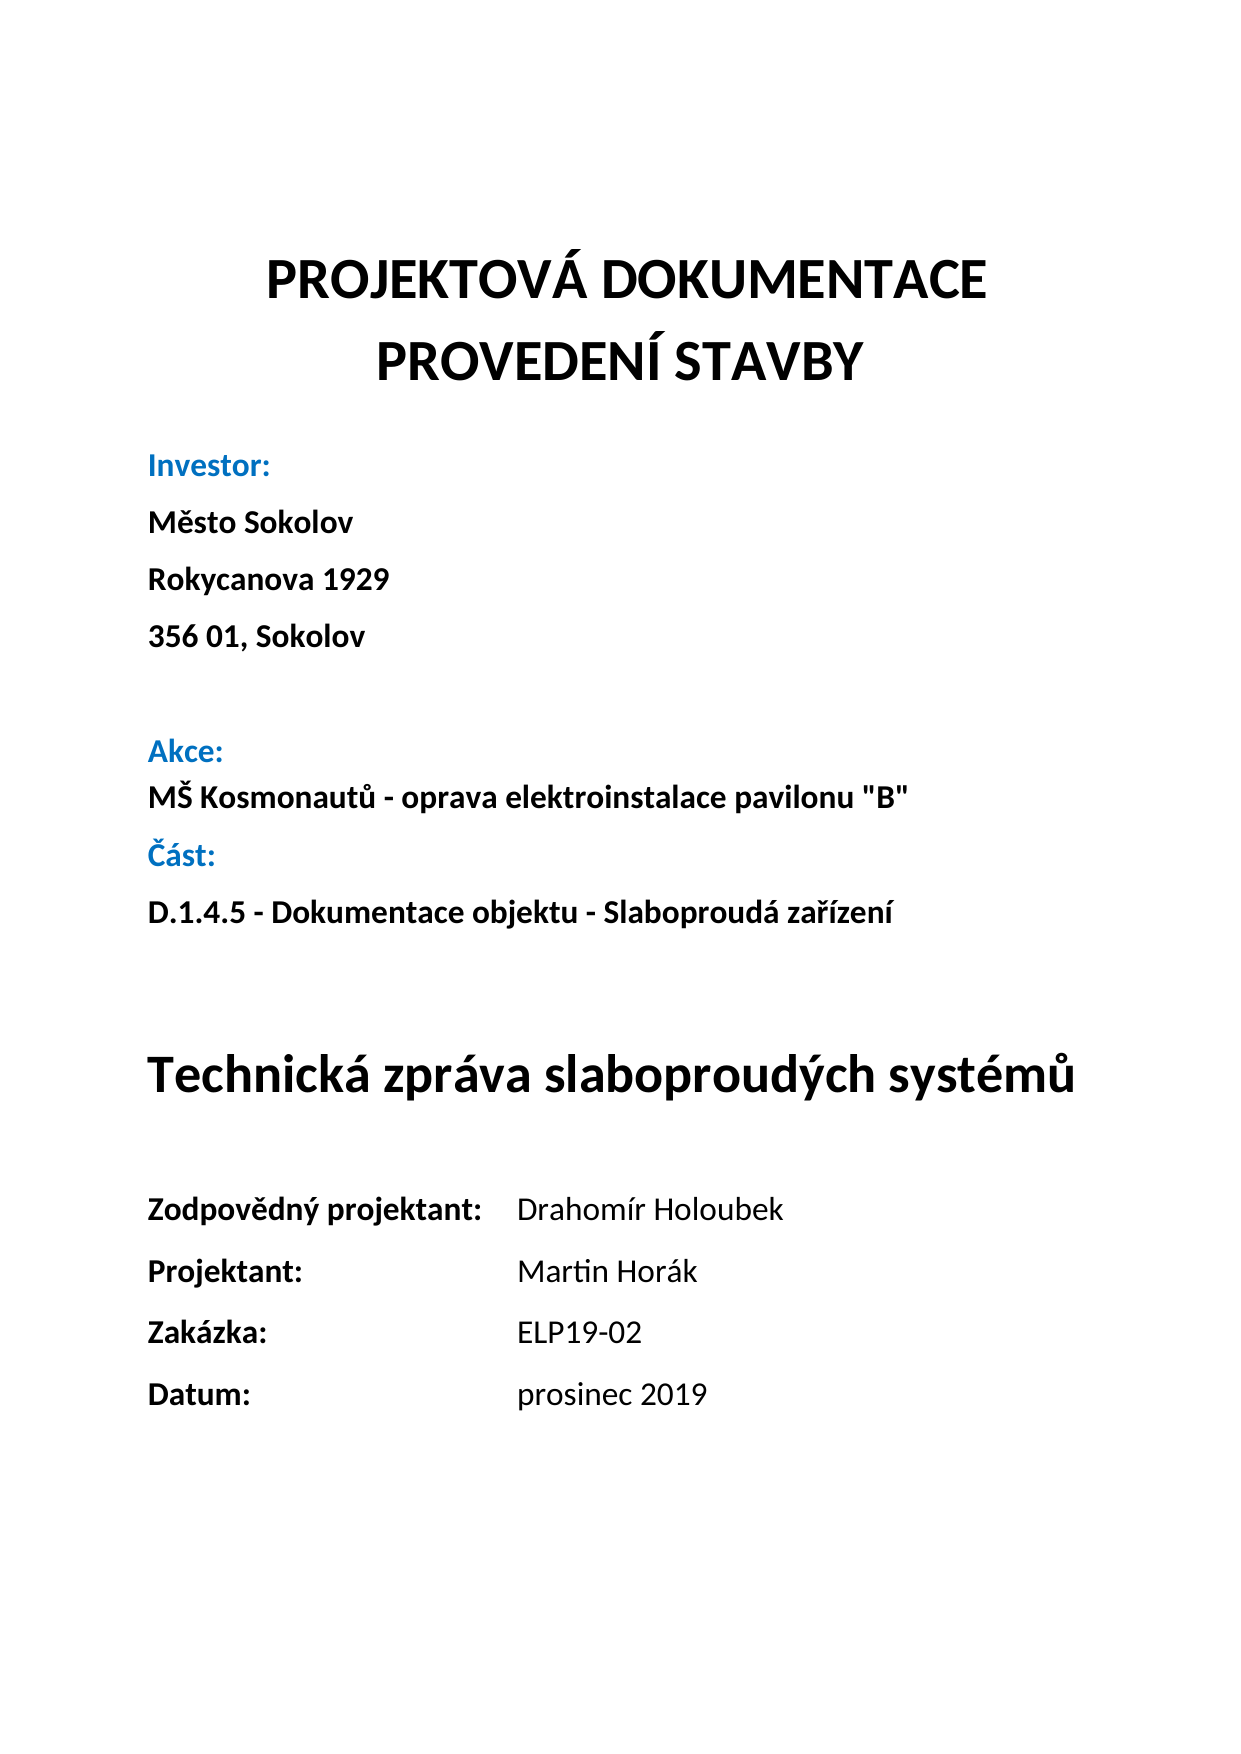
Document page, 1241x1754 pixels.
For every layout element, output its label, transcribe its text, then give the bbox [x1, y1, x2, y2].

text Akce: MŠ Kosmonautů - oprava elektroinstalace pavilonu "B" [148, 730, 1093, 817]
text Investor: [148, 444, 1093, 484]
text Zakázka: ELP19-02 [148, 1311, 1093, 1352]
text Projektant: Martin Horák [148, 1250, 1093, 1291]
text Datum: prosinec 2019 [148, 1373, 1093, 1414]
text Rokycanova 1929 [148, 558, 1093, 599]
text D.1.4.5 - Dokumentace objektu - Slaboproudá zařízení [148, 891, 1093, 932]
text Zodpovědný projektant: Drahomír Holoubek [148, 1188, 1093, 1229]
text Část: [148, 834, 1093, 874]
text Město Sokolov [148, 501, 1093, 542]
text Technická zpráva slaboproudých systémů [148, 1040, 1093, 1106]
text 356 01, Sokolov [148, 615, 1093, 656]
text PROJEKTOVÁ DOKUMENTACE PROVEDENÍ STAVBY [148, 242, 1093, 395]
